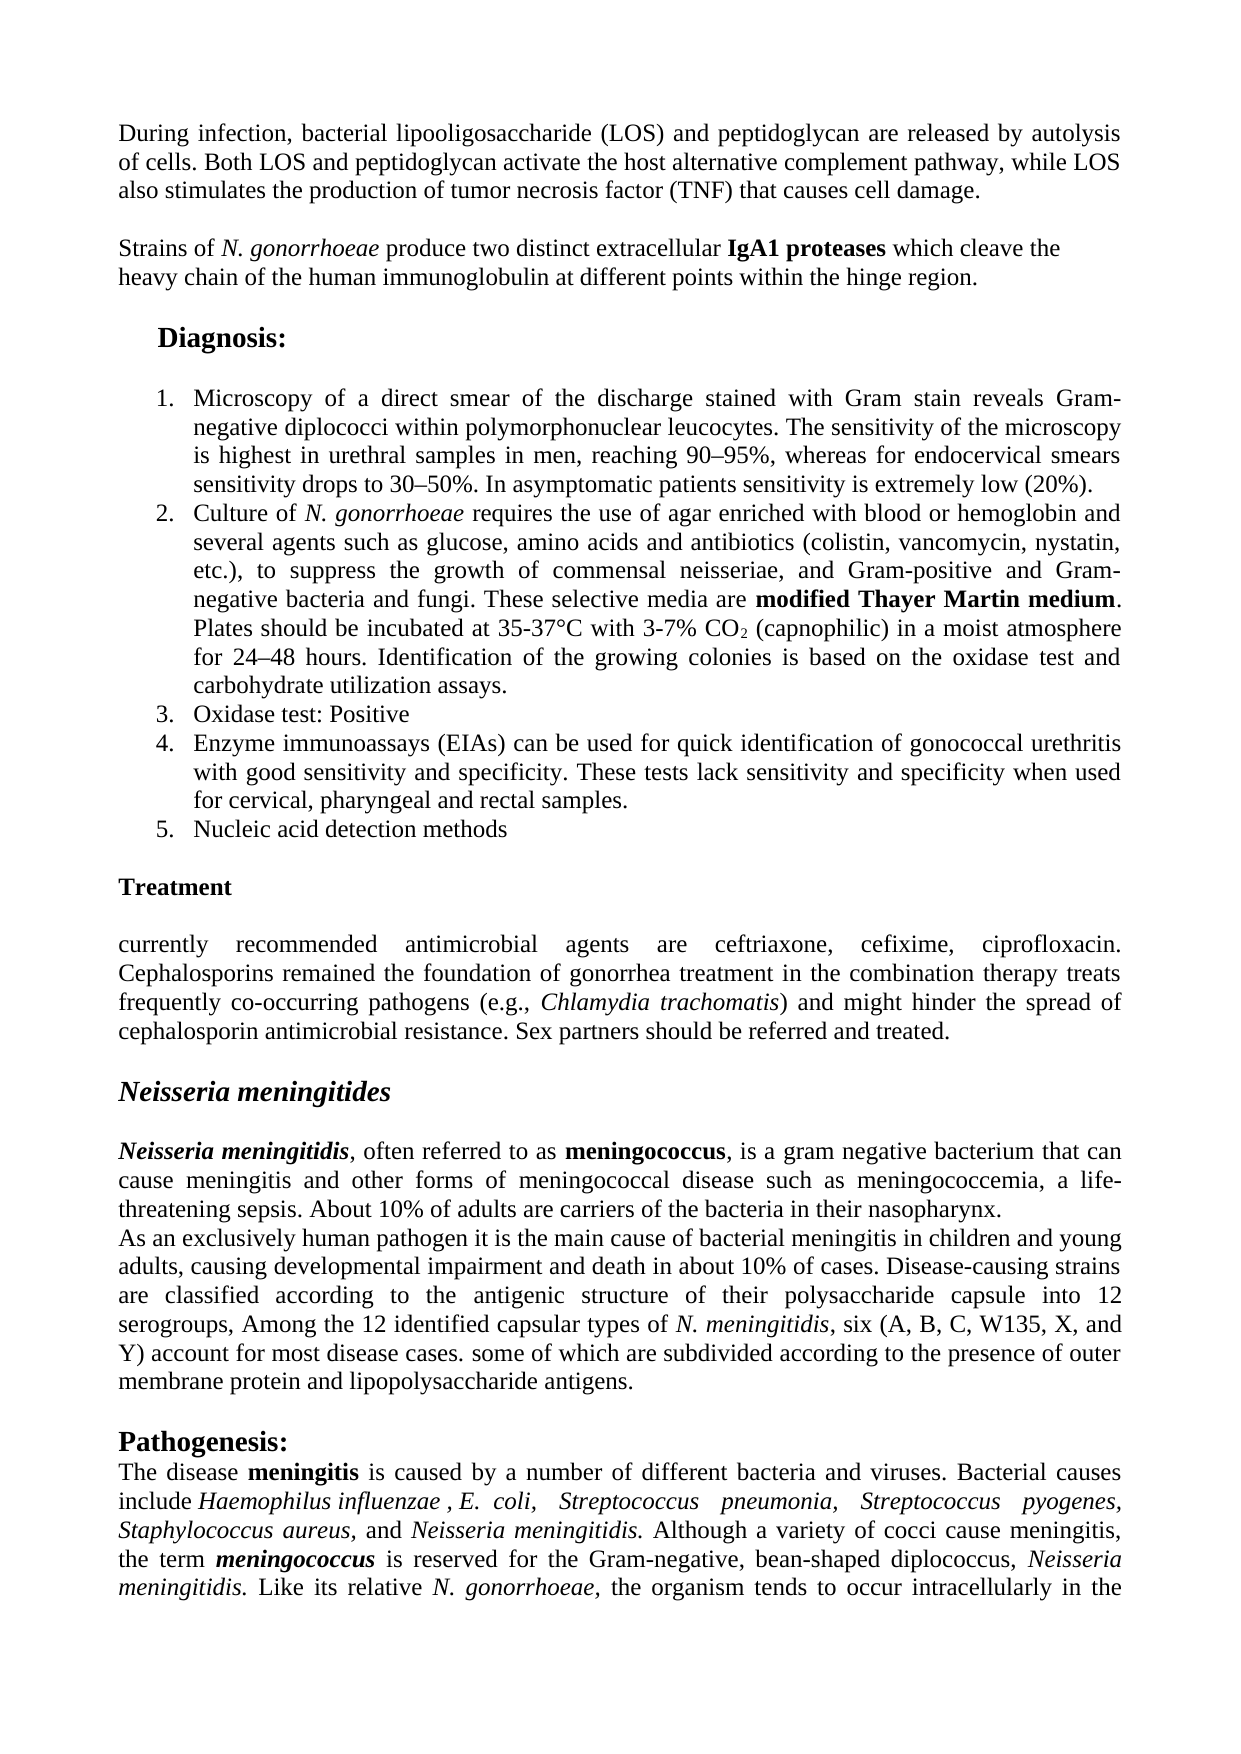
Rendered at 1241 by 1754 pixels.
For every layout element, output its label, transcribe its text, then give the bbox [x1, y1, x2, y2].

list Microscopy of a direct smear of the discharge stained with Gram stain reveals Gram-negative diplococci within polymorphonuclear leucocytes. The sensitivity of the microscopy is highest in urethral samples in men, reaching 90–95%, whereas for endocervical smears sensitivity drops to 30–50%. In asymptomatic patients sensitivity is extremely low (20%). [156, 383, 1122, 498]
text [118, 1457, 1122, 1601]
text During infection, bacterial lipooligosaccharide (LOS) and peptidoglycan are released by autolysis of cells. Both LOS and peptidoglycan activate the host alternative complement pathway, while LOS also stimulates the production of tumor necrosis factor (TNF) that causes cell damage. [118, 118, 1122, 204]
text Strains of N. gonorrhoeae produce two distinct extracellular IgA1 proteases which cleave the heavy chain of the human immunoglobulin at different points within the hinge region. [118, 233, 1122, 291]
text Diagnosis: [157, 320, 1122, 354]
text As an exclusively human pathogen it is the main cause of bacterial meningitis in children and young adults, causing developmental impairment and death in about 10% of cases. Disease-causing strains are classified according to the antigenic structure of their polysaccharide capsule into 12 serogroups, Among the 12 identified capsular types of N. meningitidis, six (A, B, C, W135, X, and Y) account for most disease cases. some of which are subdivided according to the presence of outer membrane protein and lipopolysaccharide antigens. [118, 1223, 1122, 1395]
text Neisseria meningitidis, often referred to as meningococcus, is a gram negative bacterium that can cause meningitis and other forms of meningococcal disease such as meningococcemia, a life-threatening sepsis. About 10% of adults are carriers of the bacteria in their nasopharynx. [118, 1136, 1122, 1223]
list Enzyme immunoassays (EIAs) can be used for quick identification of gonococcal urethritis with good sensitivity and specificity. These tests lack sensitivity and specificity when used for cervical, pharyngeal and rectal samples. [156, 728, 1122, 814]
list Nucleic acid detection methods [156, 814, 1122, 843]
text Treatment currently recommended antimicrobial agents are ceftriaxone, cefixime, ciprofloxacin. Cephalosporins remained the foundation of gonorrhea treatment in the combination therapy treats frequently co-occurring pathogens (e.g., Chlamydia trachomatis) and might hinder the spread of cephalosporin antimicrobial resistance. Sex partners should be referred and treated. [118, 872, 1122, 1044]
list Oxidase test: Positive [156, 699, 1122, 728]
text Pathogenesis: [118, 1424, 1122, 1457]
text Neisseria meningitides [118, 1074, 1122, 1107]
list Culture of N. gonorrhoeae requires the use of agar enriched with blood or hemoglobin and several agents such as glucose, amino acids and antibiotics (colistin, vancomycin, nystatin, etc.), to suppress the growth of commensal neisseriae, and Gram-positive and Gram-negative bacteria and fungi. These selective media are modified Thayer Martin medium. Plates should be incubated at 35-37°C with 3-7% CO2 (capnophilic) in a moist atmosphere for 24–48 hours. Identification of the growing colonies is based on the oxidase test and carbohydrate utilization assays. [156, 498, 1122, 699]
